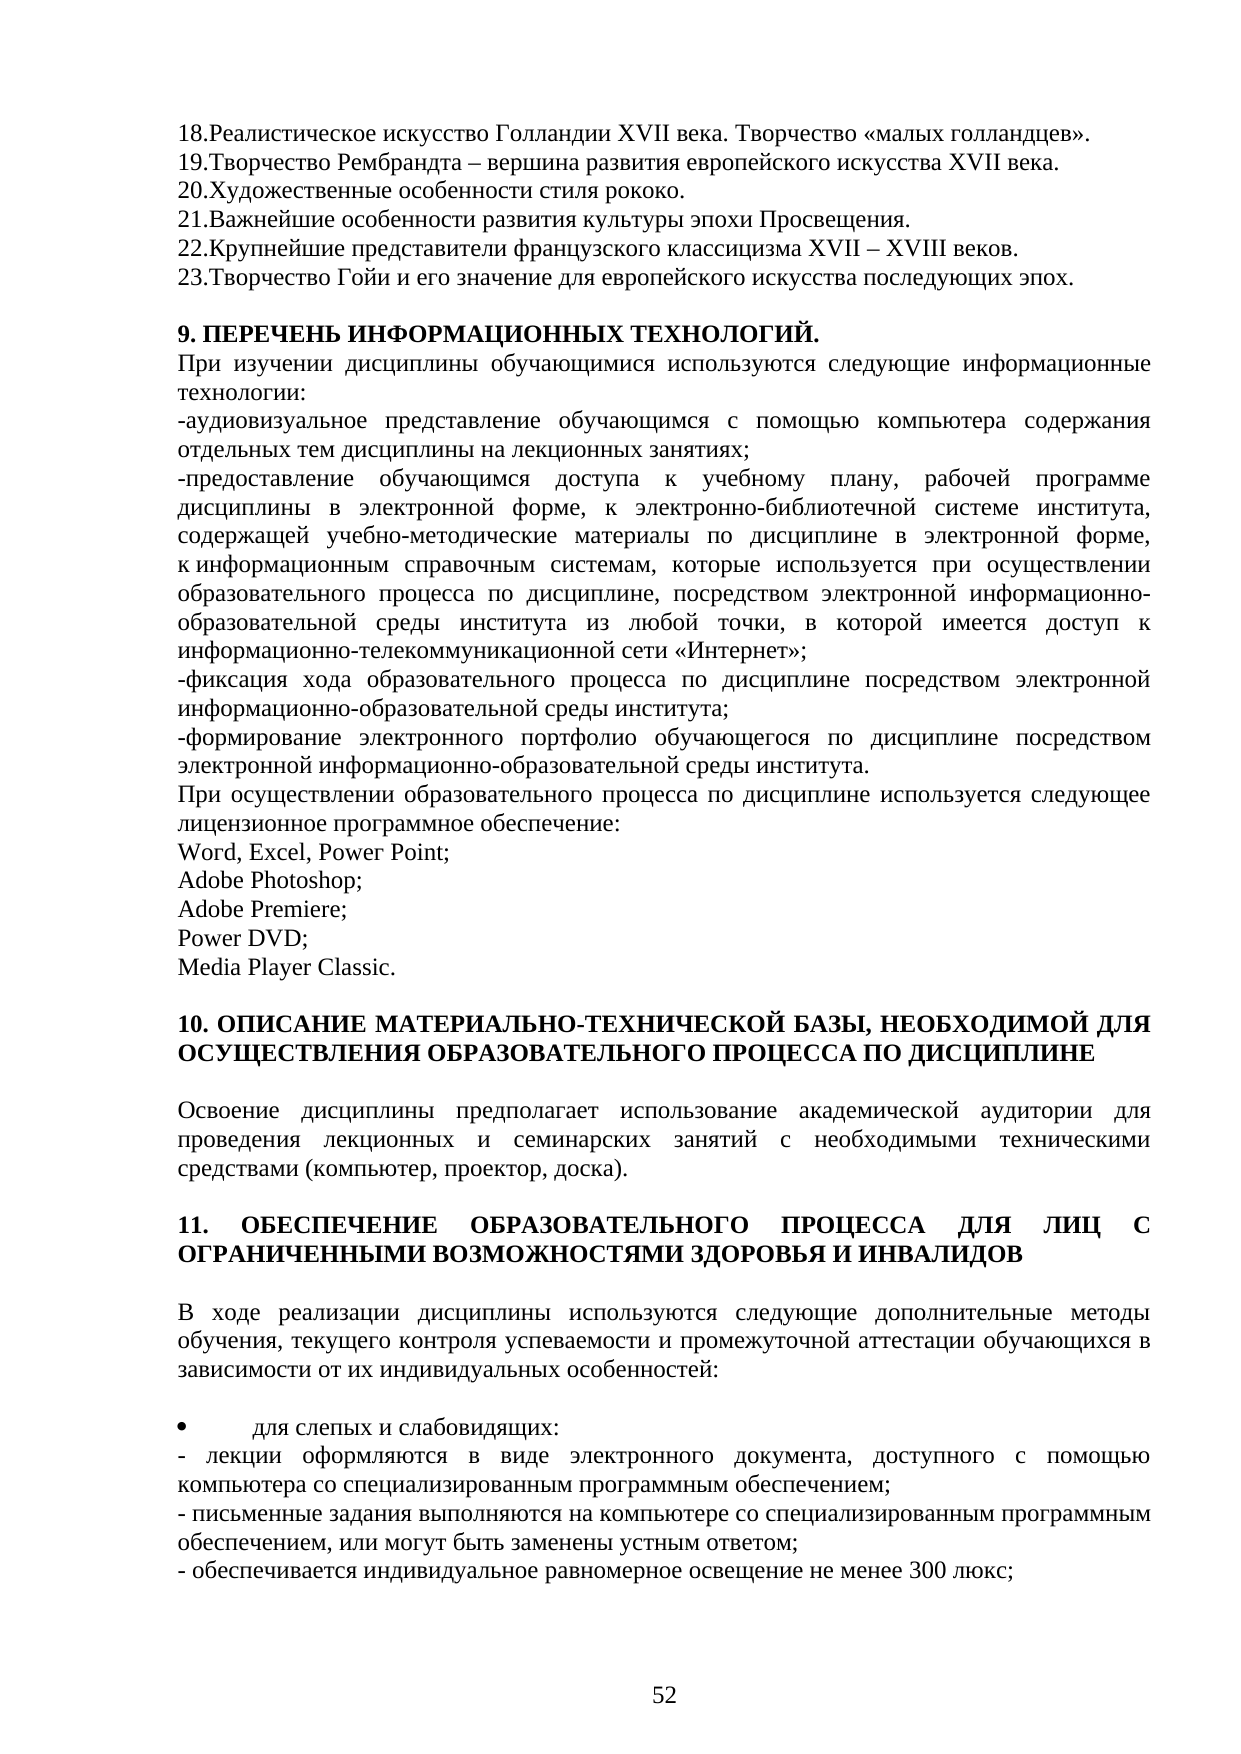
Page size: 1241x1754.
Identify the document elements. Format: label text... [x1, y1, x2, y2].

text - лекции оформляются в виде электронного документа, доступного с помощью компьютера со специализированным программным обеспечением; [177, 1441, 1152, 1498]
text 9. ПЕРЕЧЕНЬ ИНФОРМАЦИОННЫХ ТЕХНОЛОГИЙ. [177, 319, 1152, 348]
text Media Player Classic. [177, 952, 1152, 981]
text В ходе реализации дисциплины используются следующие дополнительные методы обучения, текущего контроля успеваемости и промежуточной аттестации обучающихся в зависимости от их индивидуальных особенностей: [177, 1297, 1152, 1383]
text Wогd, Ехсеl, Powег Роint; [177, 837, 1152, 866]
text Power DVD; [177, 923, 1152, 952]
text -фиксация хода образовательного процесса по дисциплине посредством электронной информационно-образовательной среды института; [177, 664, 1152, 722]
text 20.Художественные особенности стиля рококо. [177, 176, 1152, 204]
text Освоение дисциплины предполагает использование академической аудитории для проведения лекционных и семинарских занятий с необходимыми техническими средствами (компьютер, проектор, доска). [177, 1096, 1152, 1182]
text Adobe Photoshop; [177, 866, 1152, 894]
text -предоставление обучающимся доступа к учебному плану, рабочей программе дисциплины в электронной форме, к электронно-библиотечной системе института, содержащей учебно-методические материалы по дисциплине в электронной форме, к информационным справочным системам, которые используется при осуществлении образовательного процесса по дисциплине, посредством электронной информационно-образовательной среды института из любой точки, в которой имеется доступ к информационно-телекоммуникационной сети «Интернет»; [177, 463, 1152, 664]
text При изучении дисциплины обучающимися используются следующие информационные технологии: [177, 348, 1152, 406]
text Adobe Premiere; [177, 894, 1152, 923]
text 23.Творчество Гойи и его значение для европейского искусства последующих эпох. [177, 262, 1152, 291]
text 21.Важнейшие особенности развития культуры эпохи Просвещения. [177, 204, 1152, 233]
text -формирование электронного портфолио обучающегося по дисциплине посредством электронной информационно-образовательной среды института. [177, 722, 1152, 779]
text 11. ОБЕСПЕЧЕНИЕ ОБРАЗОВАТЕЛЬНОГО ПРОЦЕССА ДЛЯ ЛИЦ С ОГРАНИЧЕННЫМИ ВОЗМОЖНОСТЯМИ ЗДОРОВЬЯ И ИНВАЛИДОВ [177, 1211, 1152, 1268]
text -аудиовизуальное представление обучающимся с помощью компьютера содержания отдельных тем дисциплины на лекционных занятиях; [177, 406, 1152, 463]
text 18.Реалистическое искусство Голландии XVII века. Творчество «малых голландцев». [177, 118, 1152, 147]
text - обеспечивается индивидуальное равномерное освещение не менее 300 люкс; [177, 1556, 1152, 1584]
text При осуществлении образовательного процесса по дисциплине используется следующее лицензионное программное обеспечение: [177, 779, 1152, 837]
text 22.Крупнейшие представители французского классицизма XVII – XVIII веков. [177, 233, 1152, 262]
list для слепых и слабовидящих: [177, 1412, 1152, 1441]
text 10. ОПИСАНИЕ МАТЕРИАЛЬНО-ТЕХНИЧЕСКОЙ БАЗЫ, НЕОБХОДИМОЙ ДЛЯ ОСУЩЕСТВЛЕНИЯ ОБРАЗОВАТЕЛЬНОГО ПРОЦЕССА ПО ДИСЦИПЛИНЕ [177, 1009, 1152, 1067]
text 19.Творчество Рембрандта – вершина развития европейского искусства XVII века. [177, 147, 1152, 176]
text - письменные задания выполняются на компьютере со специализированным программным обеспечением, или могут быть заменены устным ответом; [177, 1498, 1152, 1556]
